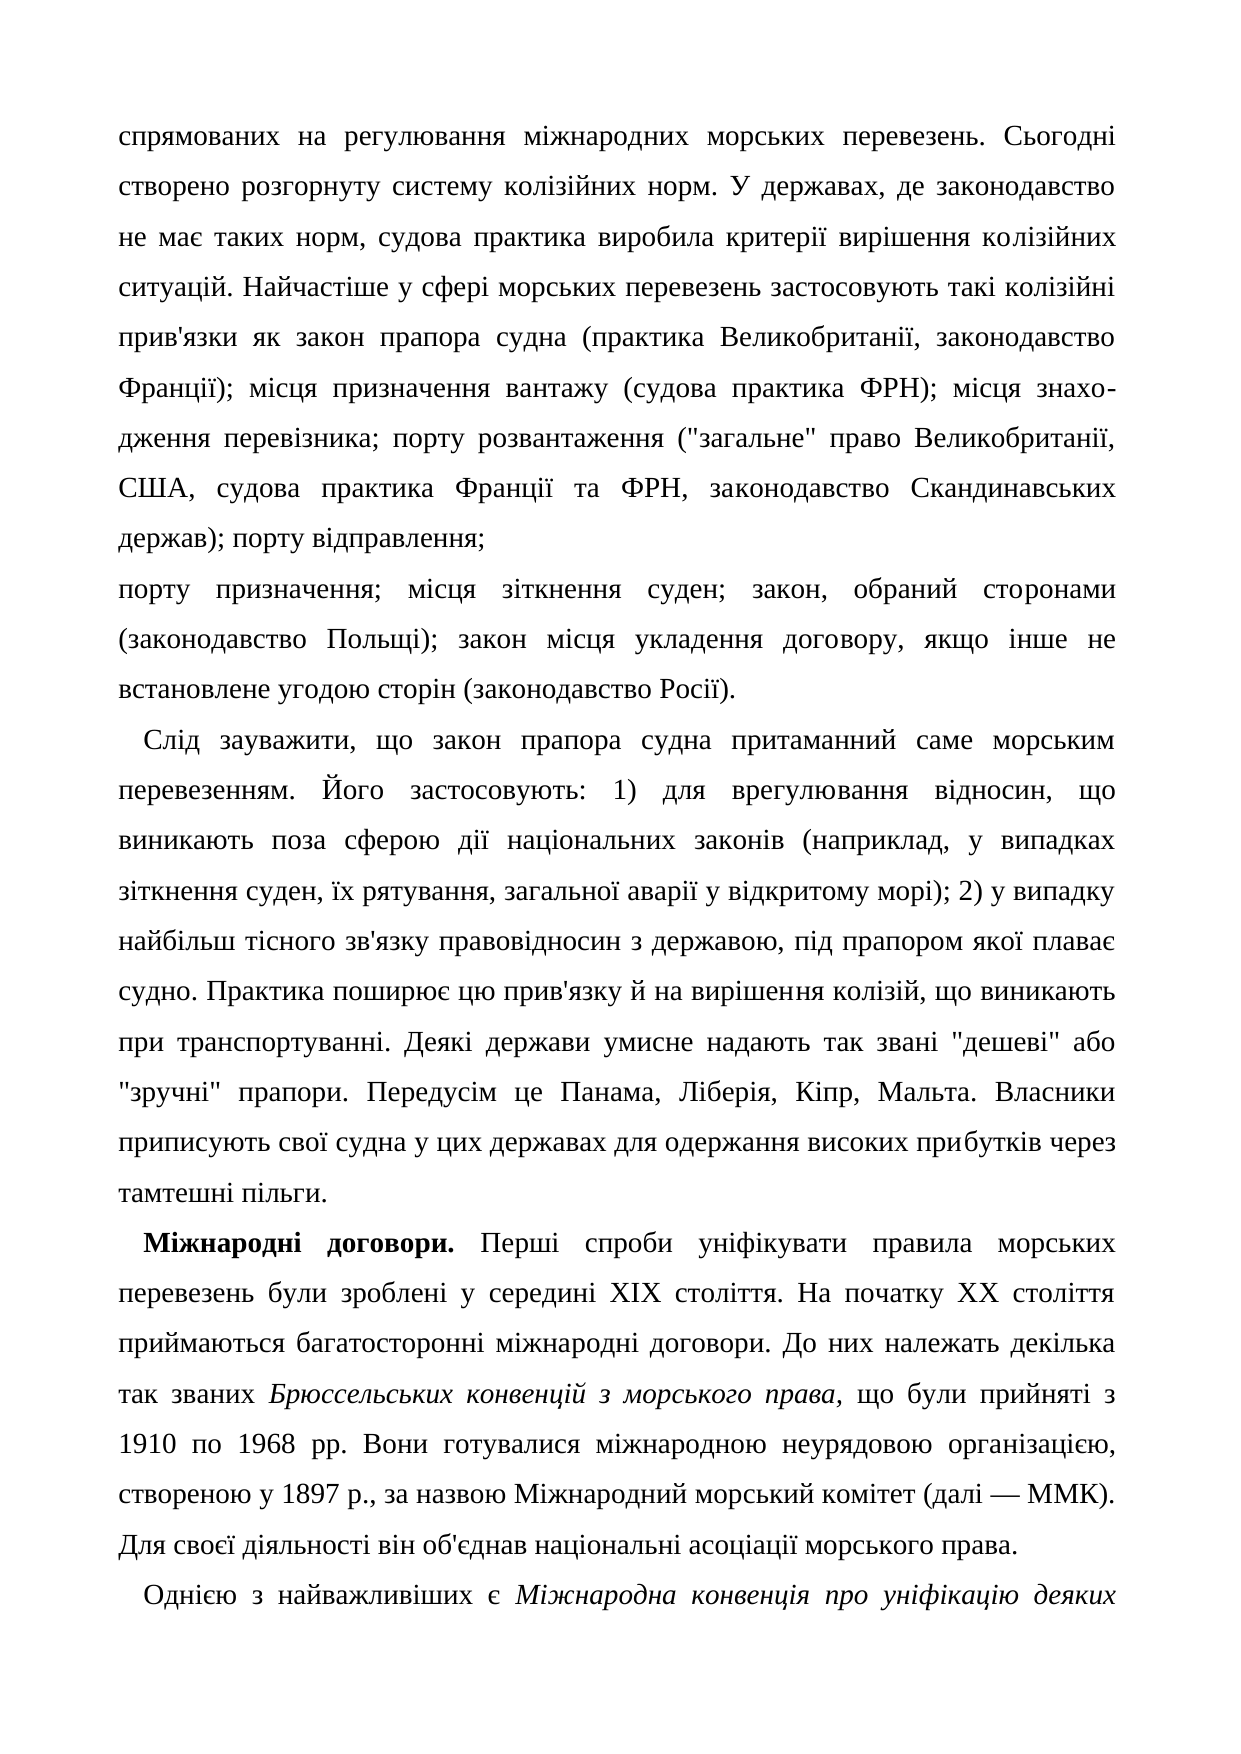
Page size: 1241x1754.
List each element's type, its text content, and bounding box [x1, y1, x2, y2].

text Міжнародні договори. Перші спроби уніфікувати правила морських перевезень були зроблені у середині XIX століття. На початку XX століття приймаються багатосторонні міжнародні договори. До них належать декілька так званих Брюссельських конвенцій з морського права, що були прийняті з 1910 по 1968 pp. Вони готувалися міжнародною неурядовою організацією, створеною у 1897 р., за назвою Міжнародний морський комітет (далі — ММК). Для своєї діяльності він об'єднав національні асоціації морського права. [118, 1225, 1116, 1560]
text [118, 118, 1116, 554]
text порту призначення; місця зіткнення суден; закон, обраний сторонами (законодавство Польщі); закон місця укладення договору, якщо інше не встановлене угодою сторін (законодавство Росії). [118, 571, 1116, 705]
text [118, 1577, 1116, 1611]
text Слід зауважити, що закон прапора судна притаманний саме морським перевезенням. Його застосовують: 1) для врегулювання відносин, що виникають поза сферою дії національних законів (наприклад, у випадках зіткнення суден, їх рятування, загальної аварії у відкритому морі); 2) у випадку найбільш тісного зв'язку правовідносин з державою, під прапором якої плаває судно. Практика поширює цю прив'язку й на вирішення колізій, що виникають при транспортуванні. Деякі держави умисне надають так звані "дешеві" або "зручні" прапори. Передусім це Панама, Ліберія, Кіпр, Мальта. Власники приписують свої судна у цих державах для одержання високих прибутків через тамтешні пільги. [118, 722, 1116, 1208]
